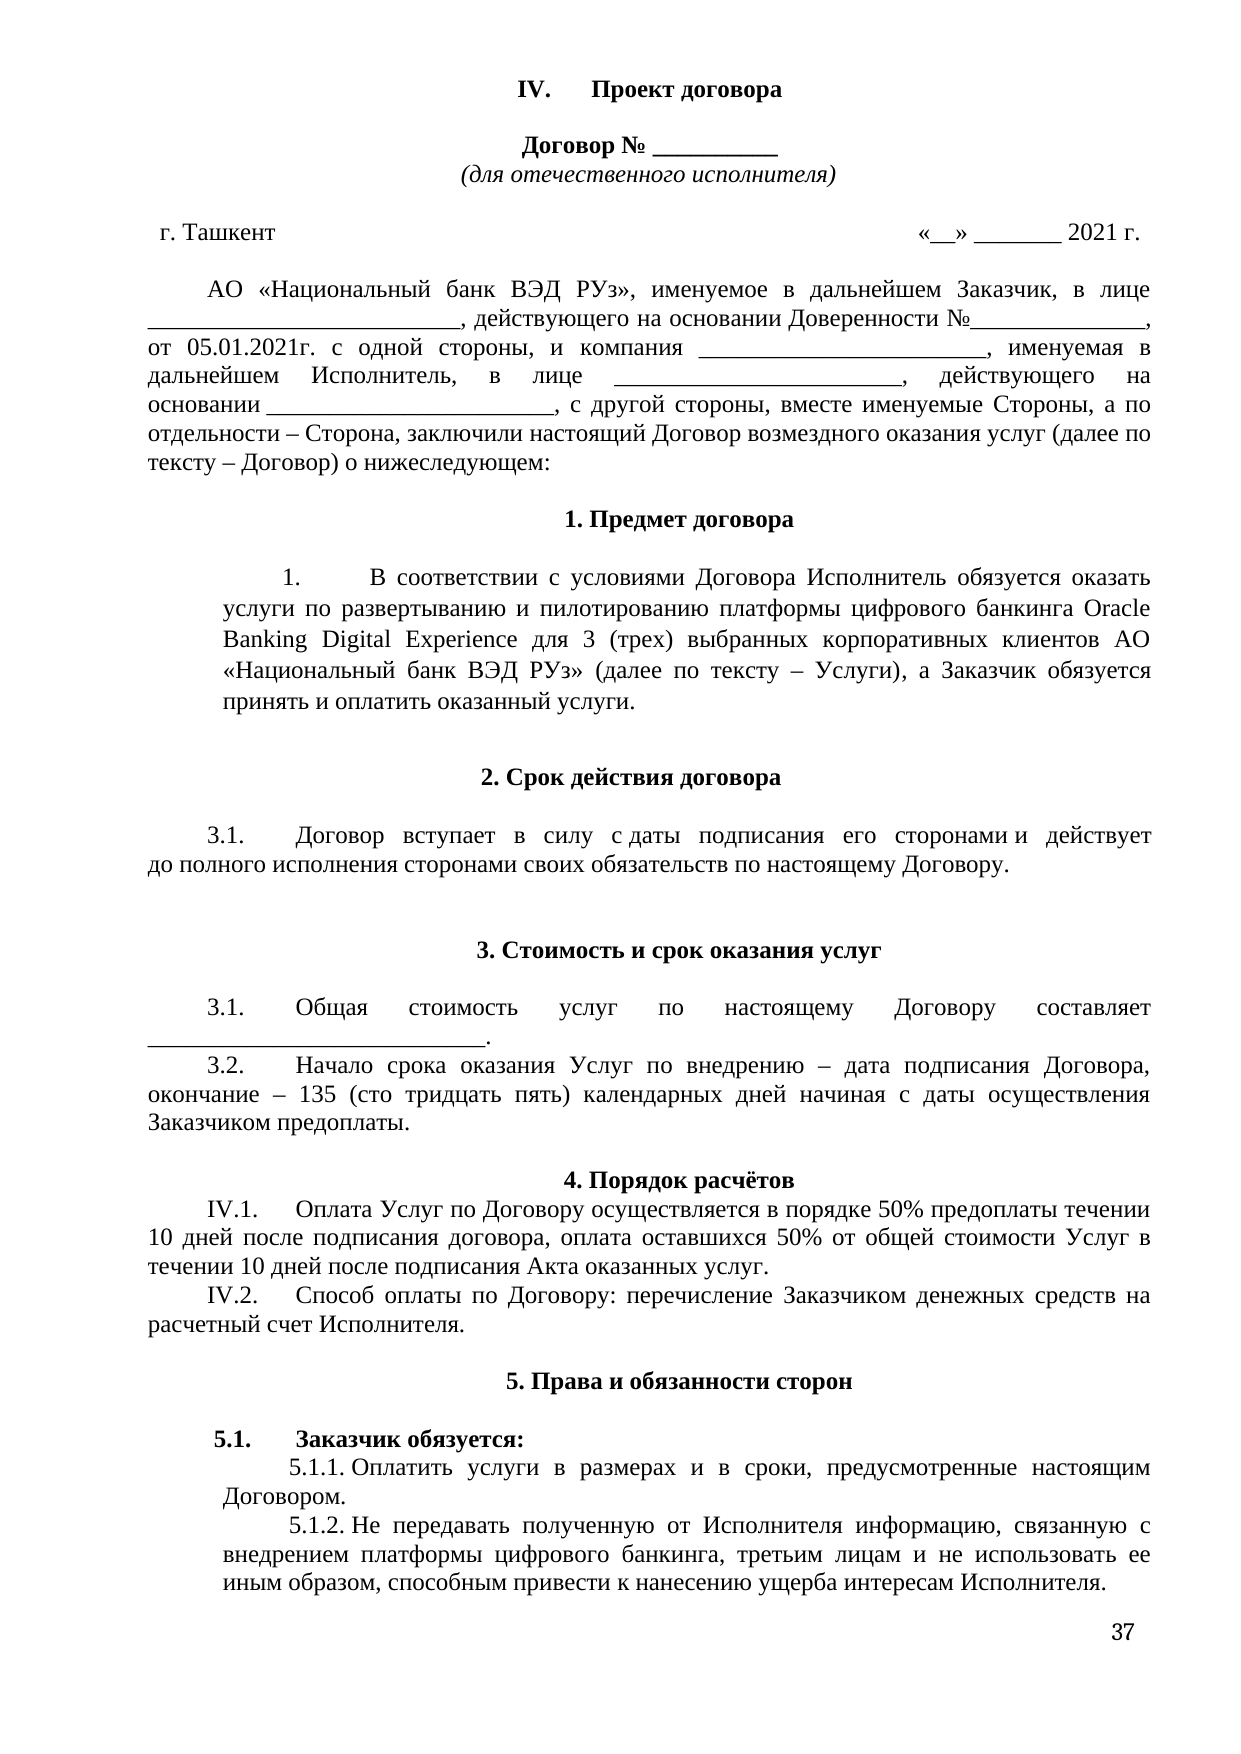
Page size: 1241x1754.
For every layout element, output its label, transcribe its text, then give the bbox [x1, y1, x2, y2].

list Способ оплаты по Договору: перечисление Заказчиком денежных средств на расчетный счет Исполнителя. [148, 1280, 1152, 1337]
list Не передавать полученную от Исполнителя информацию, связанную с внедрением платформы цифрового банкинга, третьим лицам и не использовать ее иным образом, способным привести к нанесению ущерба интересам Исполнителя. [223, 1510, 1152, 1596]
table_header «__» _______ 2021 г. [650, 217, 1152, 246]
list Стоимость и срок оказания услуг [148, 935, 1152, 964]
list Проект договора [148, 74, 1152, 103]
list Оплатить услуги в размерах и в сроки, предусмотренные настоящим Договором. [223, 1452, 1152, 1510]
text Договор № __________ [148, 131, 1152, 159]
text (для отечественного исполнителя) [148, 159, 1152, 188]
list Общая стоимость услуг по настоящему Договору составляет ___________________________. [148, 992, 1152, 1050]
list Оплата Услуг по Договору осуществляется в порядке 50% предоплаты течении 10 дней после подписания договора, оплата оставшихся 50% от общей стоимости Услуг в течении 10 дней после подписания Акта оказанных услуг. [148, 1194, 1152, 1280]
list Заказчик обязуется: [148, 1424, 1152, 1452]
table_header г. Ташкент [148, 217, 650, 246]
list Предмет договора [148, 504, 1152, 533]
list В соответствии с условиями Договора Исполнитель обязуется оказать услуги по развертыванию и пилотированию платформы цифрового банкинга Oracle Banking Digital Experience для 3 (трех) выбранных корпоративных клиентов АО «Национальный банк ВЭД РУз» (далее по тексту – Услуги), а Заказчик обязуется принять и оплатить оказанный услуги. [223, 562, 1152, 715]
list Права и обязанности сторон [148, 1366, 1152, 1395]
list Договор вступает в силу с даты подписания его сторонами и действует до полного исполнения сторонами своих обязательств по настоящему Договору. [148, 820, 1152, 877]
text АО «Национальный банк ВЭД РУз», именуемое в дальнейшем Заказчик, в лице _________________________, действующего на основании Доверенности №______________, от 05.01.2021г. с одной стороны, и компания _______________________, именуемая в дальнейшем Исполнитель, в лице _______________________, действующего на основании _______________________, с другой стороны, вместе именуемые Стороны, а по отдельности – Сторона, заключили настоящий Договор возмездного оказания услуг (далее по тексту – Договор) о нижеследующем: [148, 274, 1152, 476]
list Срок действия договора [110, 762, 1152, 791]
list Начало срока оказания Услуг по внедрению – дата подписания Договора, окончание – 135 (сто тридцать пять) календарных дней начиная с даты осуществления Заказчиком предоплаты. [148, 1050, 1152, 1136]
list Порядок расчётов [148, 1165, 1152, 1194]
